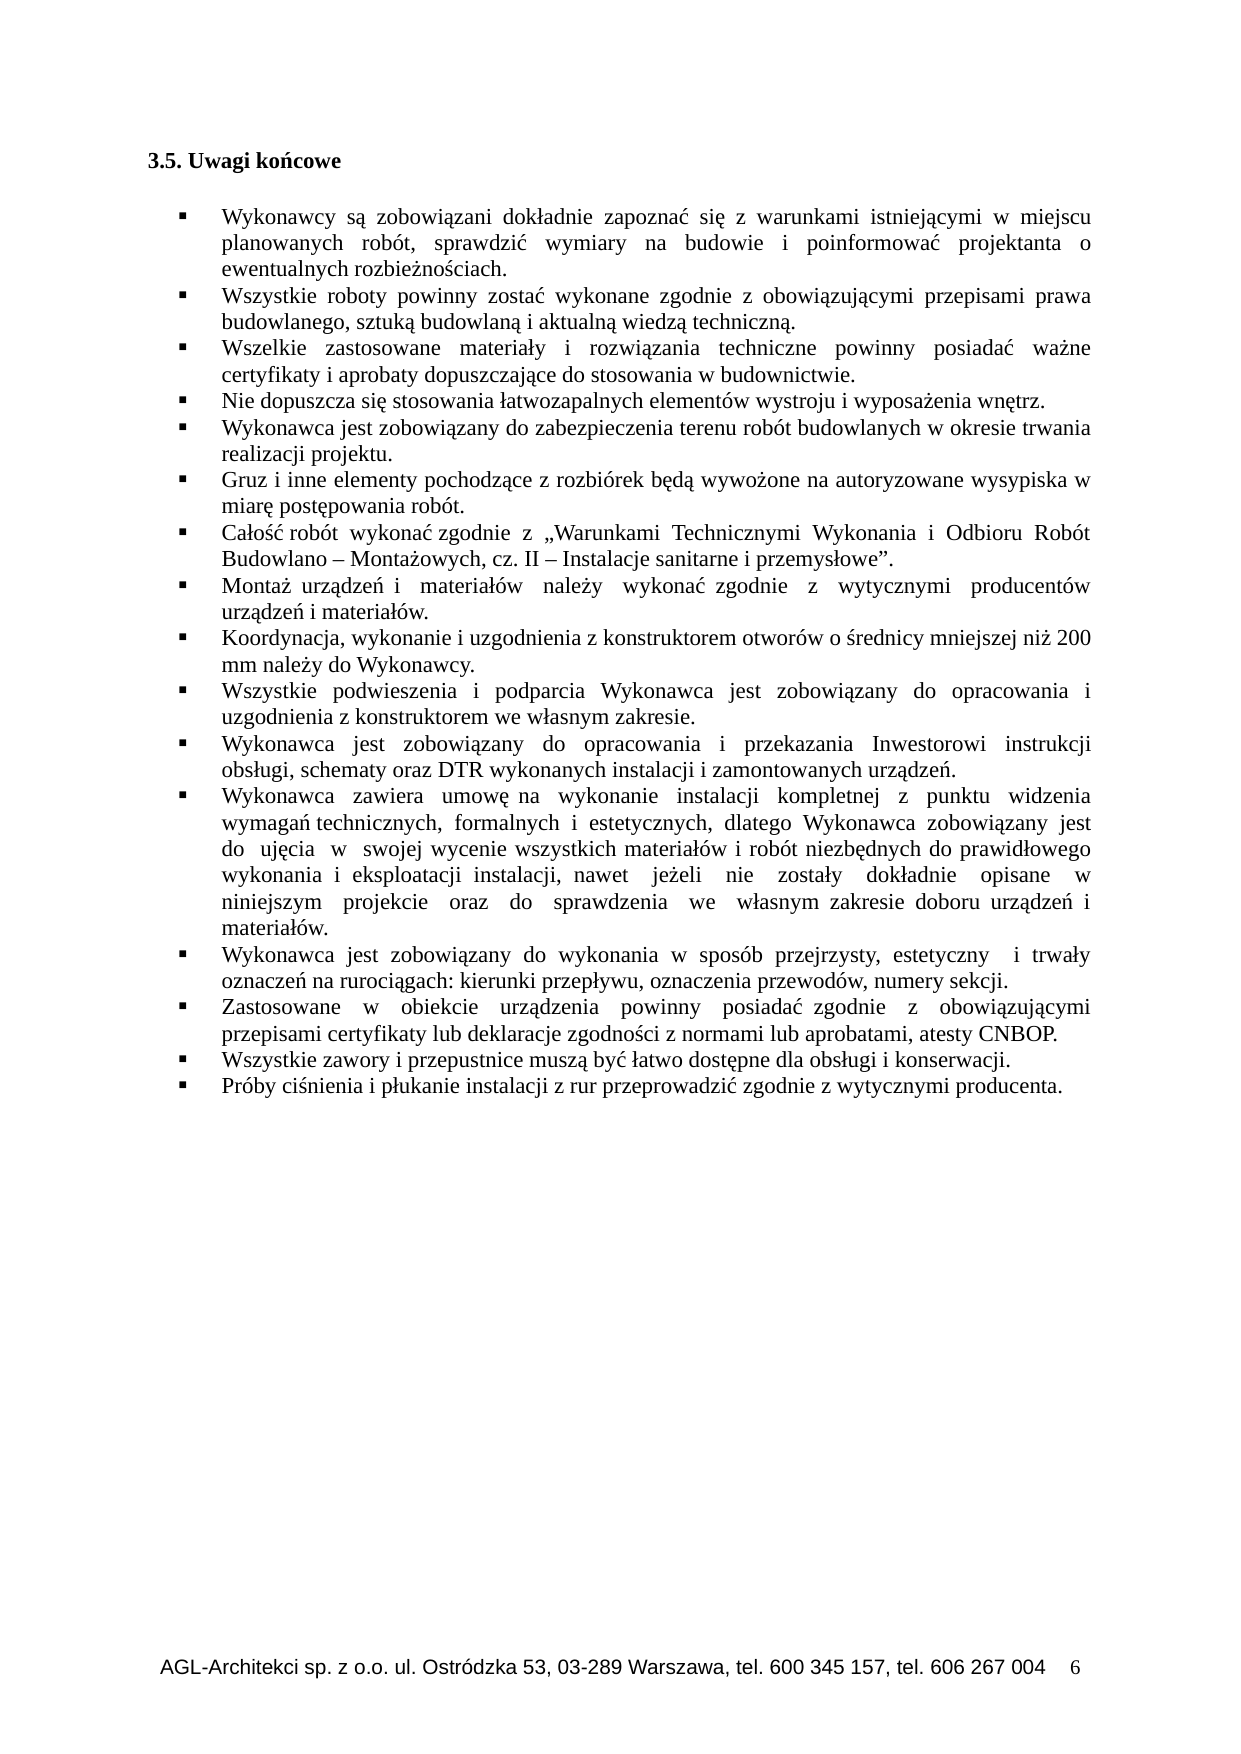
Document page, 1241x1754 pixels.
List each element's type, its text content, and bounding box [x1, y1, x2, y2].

list Nie dopuszcza się stosowania łatwozapalnych elementów wystroju i wyposażenia wnętrz. [177, 387, 1093, 413]
list Całość robót wykonać zgodnie z „Warunkami Technicznymi Wykonania i Odbioru Robót Budowlano – Montażowych, cz. II – Instalacje sanitarne i przemysłowe”. [177, 519, 1093, 572]
list Montaż urządzeń i materiałów należy wykonać zgodnie z wytycznymi producentów urządzeń i materiałów. [177, 572, 1093, 624]
list Wykonawca jest zobowiązany do zabezpieczenia terenu robót budowlanych w okresie trwania realizacji projektu. [177, 413, 1093, 466]
list Wykonawca jest zobowiązany do opracowania i przekazania Inwestorowi instrukcji obsługi, schematy oraz DTR wykonanych instalacji i zamontowanych urządzeń. [177, 730, 1093, 782]
text 3.5. Uwagi końcowe [148, 148, 1093, 174]
list Wszystkie roboty powinny zostać wykonane zgodnie z obowiązującymi przepisami prawa budowlanego, sztuką budowlaną i aktualną wiedzą techniczną. [177, 282, 1093, 334]
list Wszystkie podwieszenia i podparcia Wykonawca jest zobowiązany do opracowania i uzgodnienia z konstruktorem we własnym zakresie. [177, 677, 1093, 730]
list Wykonawca zawiera umowę na wykonanie instalacji kompletnej z punktu widzenia wymagań technicznych, formalnych i estetycznych, dlatego Wykonawca zobowiązany jest do ujęcia w swojej wycenie wszystkich materiałów i robót niezbędnych do prawidłowego wykonania i eksploatacji instalacji, nawet jeżeli nie zostały dokładnie opisane w niniejszym projekcie oraz do sprawdzenia we własnym zakresie doboru urządzeń i materiałów. [177, 782, 1093, 941]
list Próby ciśnienia i płukanie instalacji z rur przeprowadzić zgodnie z wytycznymi producenta. [177, 1072, 1093, 1099]
list Wykonawcy są zobowiązani dokładnie zapoznać się z warunkami istniejącymi w miejscu planowanych robót, sprawdzić wymiary na budowie i poinformować projektanta o ewentualnych rozbieżnościach. [177, 203, 1093, 282]
list Wszelkie zastosowane materiały i rozwiązania techniczne powinny posiadać ważne certyfikaty i aprobaty dopuszczające do stosowania w budownictwie. [177, 334, 1093, 387]
list Zastosowane w obiekcie urządzenia powinny posiadać zgodnie z obowiązującymi przepisami certyfikaty lub deklaracje zgodności z normami lub aprobatami, atesty CNBOP. [177, 993, 1093, 1046]
list Wszystkie zawory i przepustnice muszą być łatwo dostępne dla obsługi i konserwacji. [177, 1046, 1093, 1072]
list Koordynacja, wykonanie i uzgodnienia z konstruktorem otworów o średnicy mniejszej niż 200 mm należy do Wykonawcy. [177, 624, 1093, 677]
list Wykonawca jest zobowiązany do wykonania w sposób przejrzysty, estetyczny i trwały oznaczeń na rurociągach: kierunki przepływu, oznaczenia przewodów, numery sekcji. [177, 941, 1093, 993]
list Gruz i inne elementy pochodzące z rozbiórek będą wywożone na autoryzowane wysypiska w miarę postępowania robót. [177, 466, 1093, 519]
